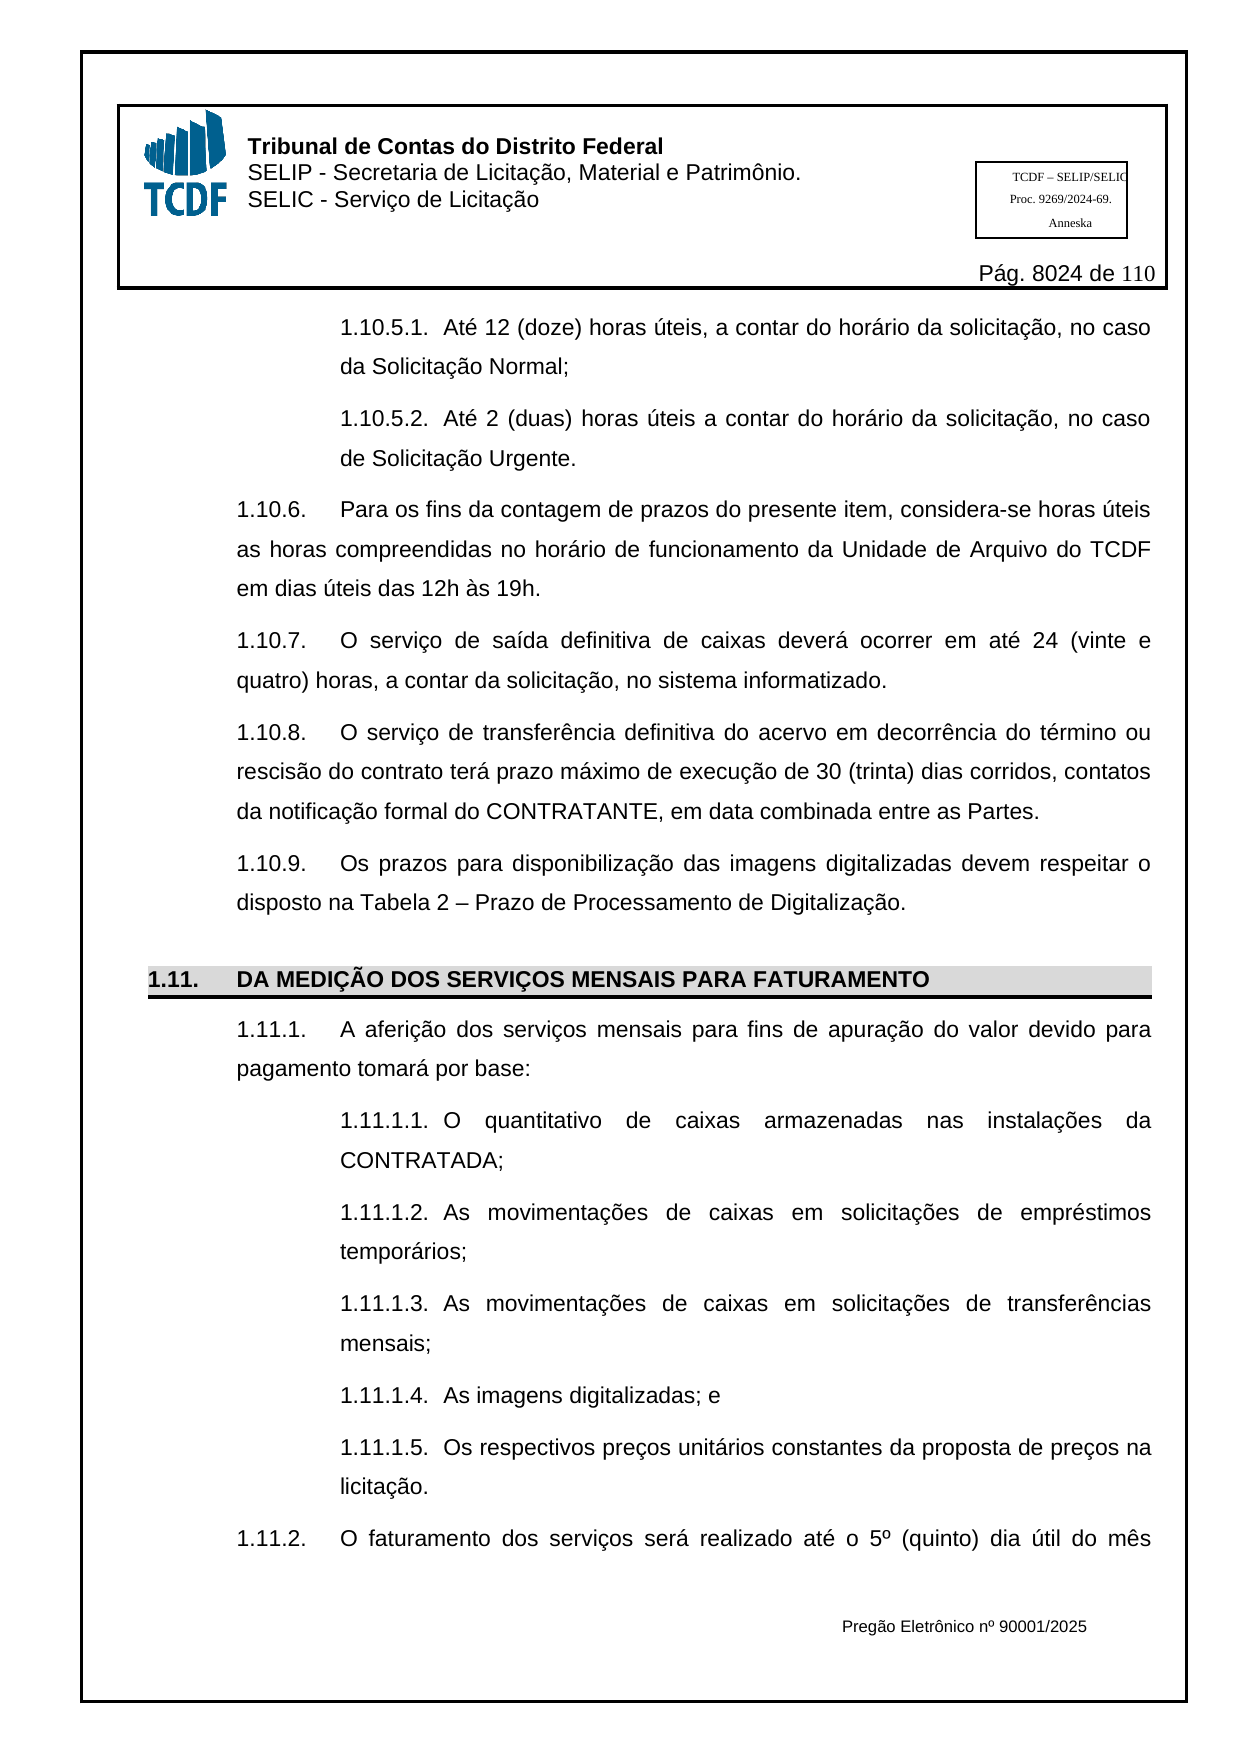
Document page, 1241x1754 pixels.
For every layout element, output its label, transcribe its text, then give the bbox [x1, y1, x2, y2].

list Até 12 (doze) horas úteis, a contar do horário da solicitação, no caso da Solicitação Normal; [340, 313, 1152, 379]
list O serviço de saída definitiva de caixas deverá ocorrer em até 24 (vinte e quatro) horas, a contar da solicitação, no sistema informatizado. [236, 627, 1152, 693]
list O serviço de transferência definitiva do acervo em decorrência do término ou rescisão do contrato terá prazo máximo de execução de 30 (trinta) dias corridos, contatos da notificação formal do CONTRATANTE, em data combinada entre as Partes. [236, 719, 1152, 824]
list As imagens digitalizadas; e [340, 1382, 1152, 1408]
list Para os fins da contagem de prazos do presente item, considera-se horas úteis as horas compreendidas no horário de funcionamento da Unidade de Arquivo do TCDF em dias úteis das 12h às 19h. [236, 496, 1152, 602]
list DA MEDIÇÃO DOS SERVIÇOS MENSAIS PARA FATURAMENTO [148, 966, 1152, 995]
list Até 2 (duas) horas úteis a contar do horário da solicitação, no caso de Solicitação Urgente. [340, 405, 1152, 471]
list As movimentações de caixas em solicitações de transferências mensais; [340, 1290, 1152, 1356]
list O quantitativo de caixas armazenadas nas instalações da CONTRATADA; [340, 1107, 1152, 1173]
list As movimentações de caixas em solicitações de empréstimos temporários; [340, 1199, 1152, 1264]
list Os prazos para disponibilização das imagens digitalizadas devem respeitar o disposto na Tabela 2 – Prazo de Processamento de Digitalização. [236, 850, 1152, 916]
list O faturamento dos serviços será realizado até o 5º (quinto) dia útil do mês subsequente ao mês de sua realização. [236, 1525, 1152, 1551]
list Os respectivos preços unitários constantes da proposta de preços na licitação. [340, 1433, 1152, 1499]
picture [129, 107, 241, 218]
list A aferição dos serviços mensais para fins de apuração do valor devido para pagamento tomará por base: [236, 1016, 1152, 1082]
